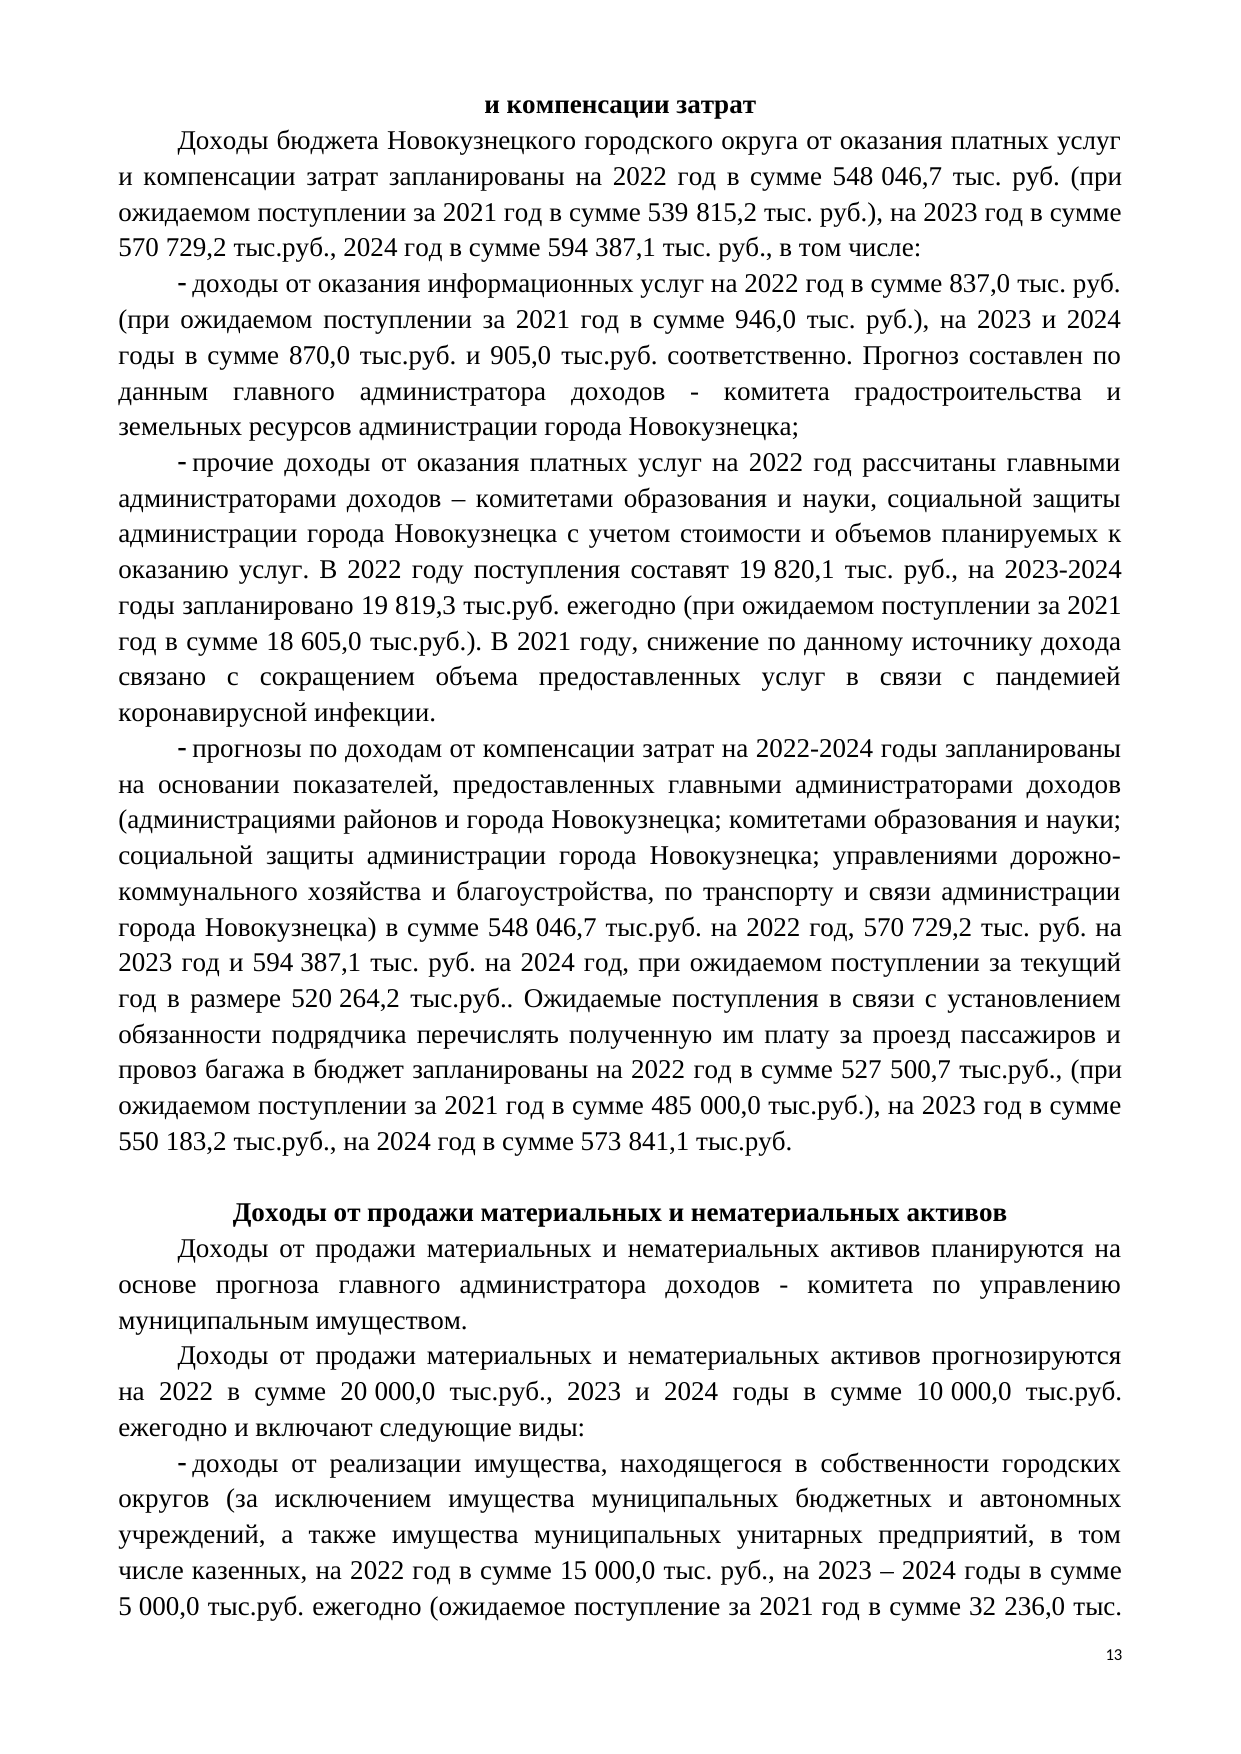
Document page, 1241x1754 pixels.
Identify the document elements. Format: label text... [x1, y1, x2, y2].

text Доходы от продажи материальных и нематериальных активов планируются на основе прогноза главного администратора доходов - комитета по управлению муниципальным имуществом. [118, 1232, 1122, 1335]
text и компенсации затрат [118, 89, 1122, 120]
list прогнозы по доходам от компенсации затрат на 2022-2024 годы запланированы на основании показателей, предоставленных главными администраторами доходов (администрациями районов и города Новокузнецка; комитетами образования и науки; социальной защиты администрации города Новокузнецка; управлениями дорожно-коммунального хозяйства и благоустройства, по транспорту и связи администрации города Новокузнецка) в сумме 548 046,7 тыс.руб. на 2022 год, 570 729,2 тыс. руб. на 2023 год и 594 387,1 тыс. руб. на 2024 год, при ожидаемом поступлении за текущий год в размере 520 264,2 тыс.руб.. Ожидаемые поступления в связи с установлением обязанности подрядчика перечислять полученную им плату за проезд пассажиров и провоз багажа в бюджет запланированы на 2022 год в сумме 527 500,7 тыс.руб., (при ожидаемом поступлении за 2021 год в сумме 485 000,0 тыс.руб.), на 2023 год в сумме 550 183,2 тыс.руб., на 2024 год в сумме 573 841,1 тыс.руб. [118, 732, 1122, 1156]
list прочие доходы от оказания платных услуг на 2022 год рассчитаны главными администраторами доходов – комитетами образования и науки, социальной защиты администрации города Новокузнецка с учетом стоимости и объемов планируемых к оказанию услуг. В 2022 году поступления составят 19 820,1 тыс. руб., на 2023-2024 годы запланировано 19 819,3 тыс.руб. ежегодно (при ожидаемом поступлении за 2021 год в сумме 18 605,0 тыс.руб.). В 2021 году, снижение по данному источнику дохода связано с сокращением объема предоставленных услуг в связи с пандемией коронавирусной инфекции. [118, 446, 1122, 727]
text Доходы от продажи материальных и нематериальных активов прогнозируются на 2022 в сумме 20 000,0 тыс.руб., 2023 и 2024 годы в сумме 10 000,0 тыс.руб. ежегодно и включают следующие виды: [118, 1339, 1122, 1442]
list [118, 1447, 1122, 1621]
list доходы от оказания информационных услуг на 2022 год в сумме 837,0 тыс. руб. (при ожидаемом поступлении за 2021 год в сумме 946,0 тыс. руб.), на 2023 и 2024 годы в сумме 870,0 тыс.руб. и 905,0 тыс.руб. соответственно. Прогноз составлен по данным главного администратора доходов - комитета градостроительства и земельных ресурсов администрации города Новокузнецка; [118, 267, 1122, 441]
text Доходы от продажи материальных и нематериальных активов [118, 1197, 1122, 1228]
text Доходы бюджета Новокузнецкого городского округа от оказания платных услуг и компенсации затрат запланированы на 2022 год в сумме 548 046,7 тыс. руб. (при ожидаемом поступлении за 2021 год в сумме 539 815,2 тыс. руб.), на 2023 год в сумме 570 729,2 тыс.руб., 2024 год в сумме 594 387,1 тыс. руб., в том числе: [118, 124, 1122, 263]
